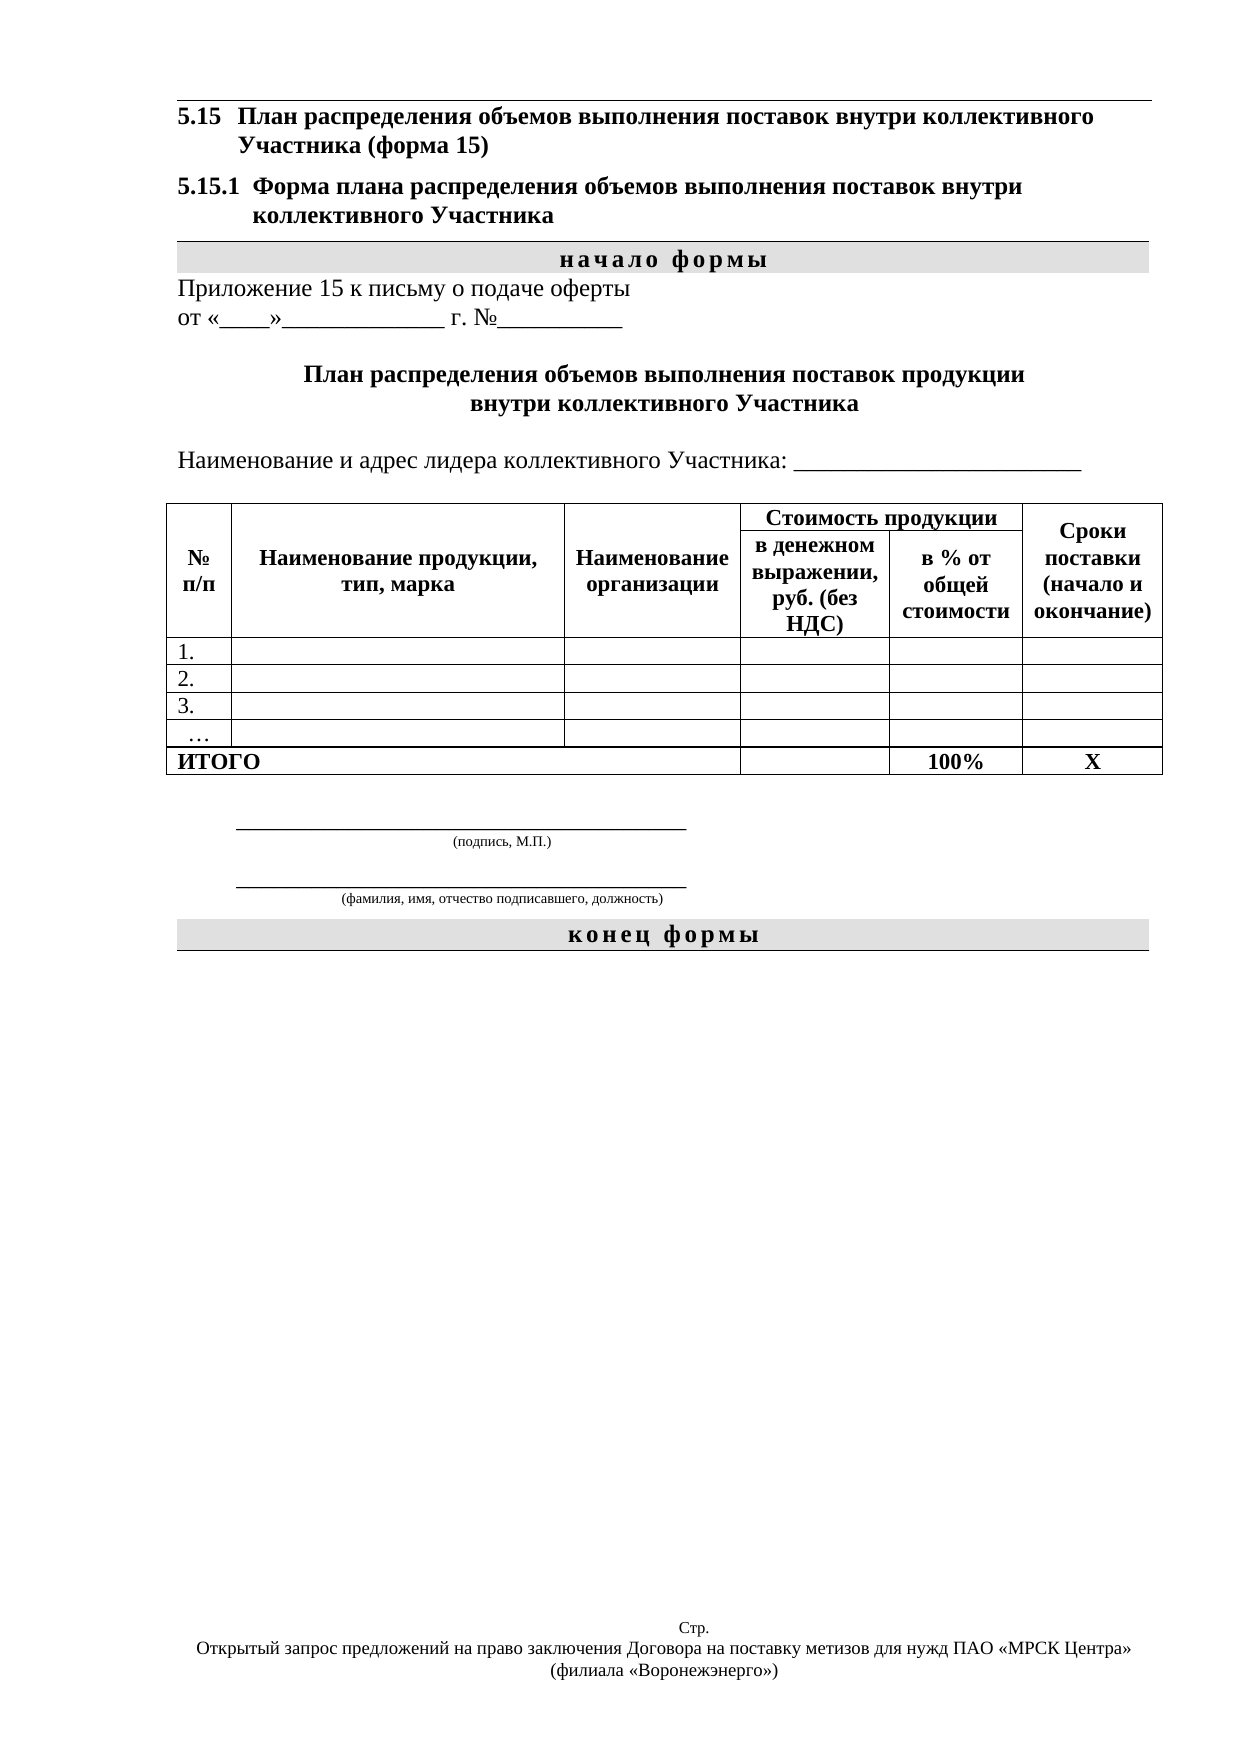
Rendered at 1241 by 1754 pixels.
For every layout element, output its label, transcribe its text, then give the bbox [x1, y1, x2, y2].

table_cell [741, 720, 889, 746]
table_cell Х [1023, 748, 1162, 774]
text Наименование и адрес лидера коллективного Участника: _______________________ [177, 445, 1152, 474]
table_cell [232, 638, 564, 664]
text (подпись, М.П.) [177, 833, 768, 862]
table_header Стоимость продукции [741, 504, 1022, 530]
table_cell [741, 693, 889, 719]
subtitle План распределения объемов выполнения поставок внутри коллективного Участника (форма 15) [177, 101, 1152, 158]
table_cell [890, 720, 1022, 746]
text (фамилия, имя, отчество подписавшего, должность) [177, 890, 768, 919]
table_cell [565, 638, 740, 664]
text Приложение 15 к письму о подаче оферты от «____»_____________ г. №__________ [177, 273, 1152, 330]
text План распределения объемов выполнения поставок продукции внутри коллективного Участника [177, 359, 1152, 417]
table_cell [167, 693, 231, 719]
table_cell [1023, 638, 1162, 664]
table_cell [565, 665, 740, 692]
text конец формы [177, 919, 1149, 950]
table_cell в % от общей стоимости [890, 531, 1022, 637]
table_cell [232, 693, 564, 719]
table_cell [741, 748, 889, 774]
table_cell в денежном выражении, руб. (без НДС) [741, 531, 889, 637]
table_cell [1023, 665, 1162, 692]
text ____________________________________ [177, 862, 1152, 890]
table_cell [1023, 720, 1162, 746]
table_cell [565, 693, 740, 719]
table_cell [167, 638, 231, 664]
table_cell [1023, 693, 1162, 719]
table_cell [741, 638, 889, 664]
table_header № п/п [167, 504, 231, 637]
table_header Сроки поставки (начало и окончание) [1023, 504, 1162, 637]
table_cell ИТОГО [167, 748, 740, 774]
text ____________________________________ [177, 804, 1152, 833]
text начало формы [177, 242, 1149, 273]
table_cell [232, 720, 564, 746]
table_cell [890, 665, 1022, 692]
table_header Наименование организации [565, 504, 740, 637]
table_cell 100% [890, 748, 1022, 774]
table_cell … [167, 720, 231, 746]
table_cell [167, 665, 231, 692]
table_cell [232, 665, 564, 692]
table_header Наименование продукции, тип, марка [232, 504, 564, 637]
table_cell [565, 720, 740, 746]
table_cell [741, 665, 889, 692]
table_cell [890, 693, 1022, 719]
table_cell [890, 638, 1022, 664]
subtitle Форма плана распределения объемов выполнения поставок внутри коллективного Участника [177, 171, 1152, 228]
